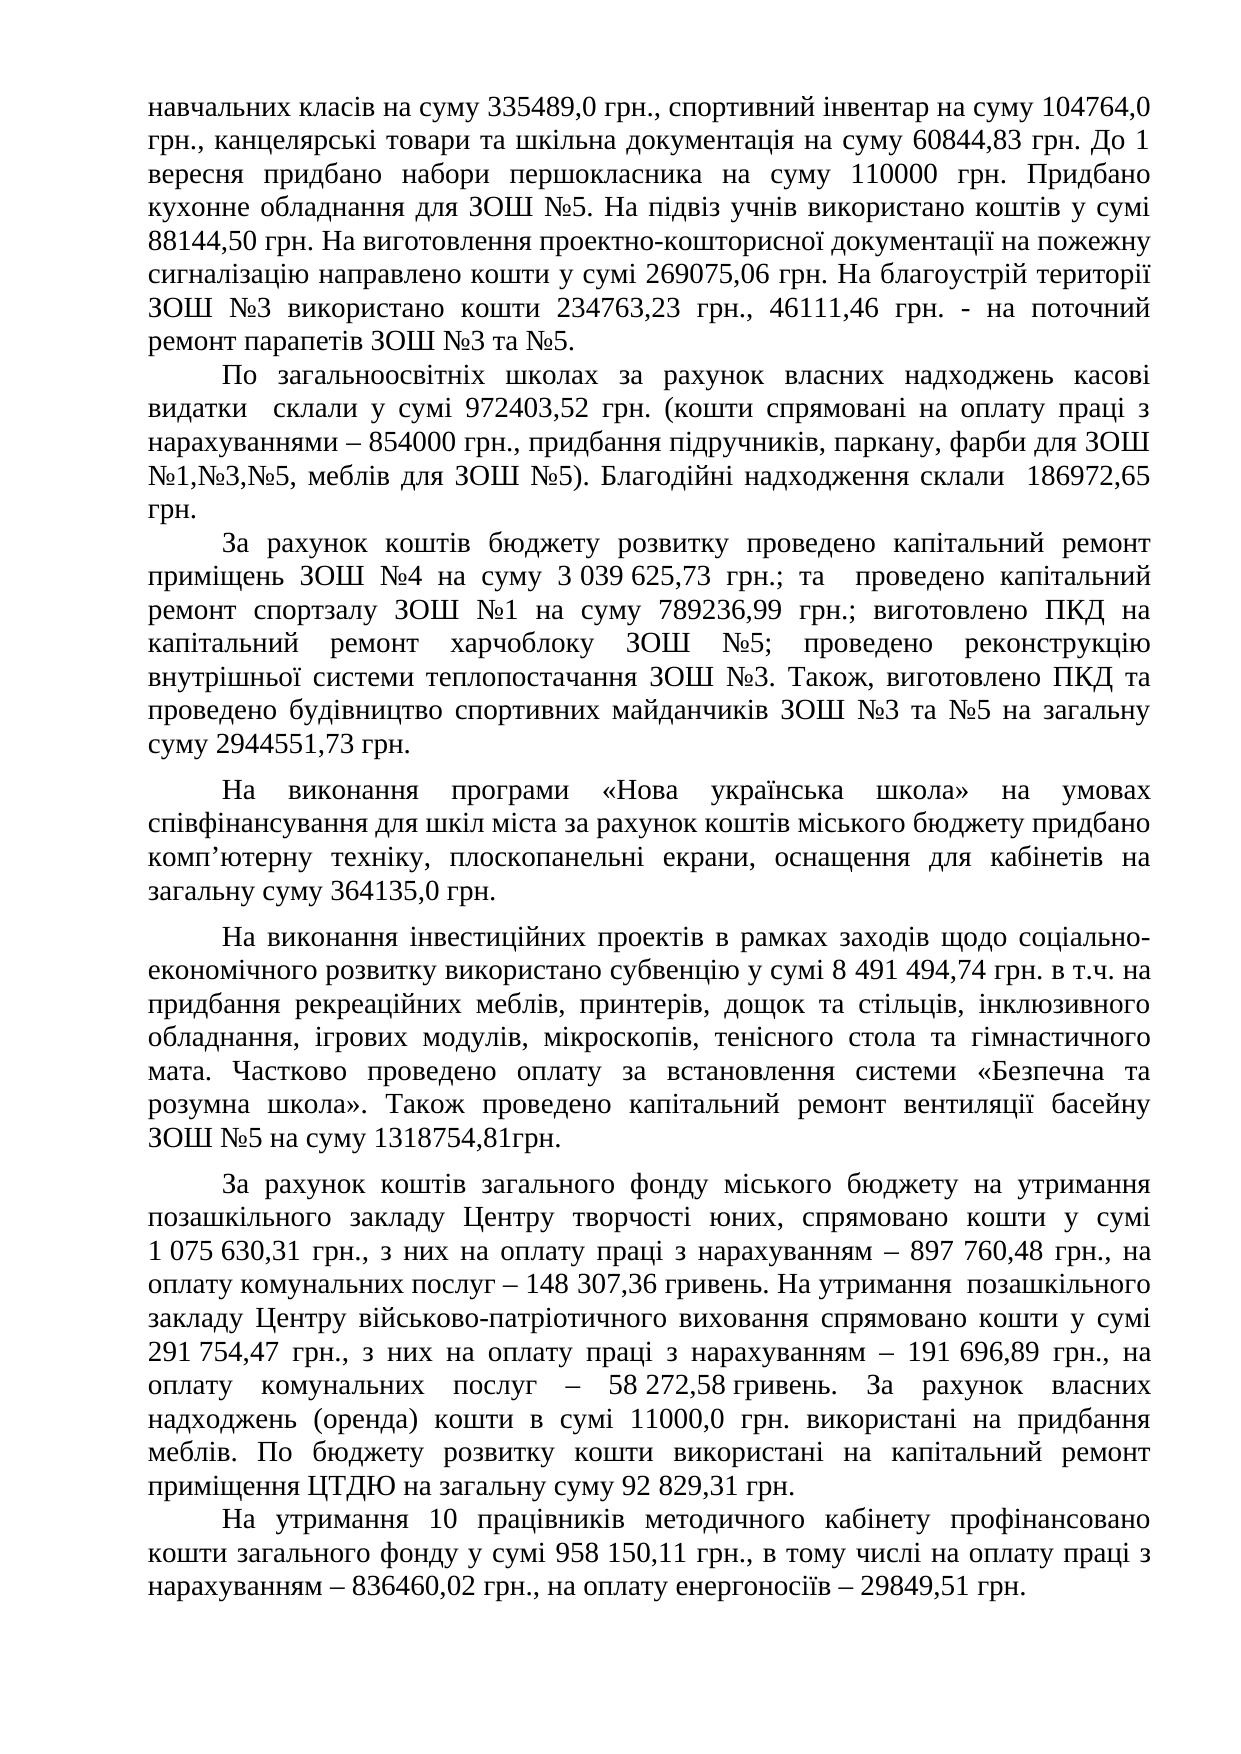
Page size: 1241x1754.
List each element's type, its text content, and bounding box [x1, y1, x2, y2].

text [148, 89, 1152, 357]
text На виконання програми «Нова українська школа» на умовах співфінансування для шкіл міста за рахунок коштів міського бюджету придбано комп’ютерну техніку, плоскопанельні екрани, оснащення для кабінетів на загальну суму 364135,0 грн. [148, 772, 1152, 906]
text На виконання інвестиційних проектів в рамках заходів щодо соціально-економічного розвитку використано субвенцію у сумі 8 491 494,74 грн. в т.ч. на придбання рекреаційних меблів, принтерів, дощок та стільців, інклюзивного обладнання, ігрових модулів, мікроскопів, тенісного стола та гімнастичного мата. Частково проведено оплату за встановлення системи «Безпечна та розумна школа». Також проведено капітальний ремонт вентиляції басейну ЗОШ №5 на суму 1318754,81грн. [148, 919, 1152, 1153]
text По загальноосвітніх школах за рахунок власних надходжень касові видатки склали у сумі 972403,52 грн. (кошти спрямовані на оплату праці з нарахуваннями – 854000 грн., придбання підручників, паркану, фарби для ЗОШ №1,№3,№5, меблів для ЗОШ №5). Благодійні надходження склали 186972,65 грн. [148, 357, 1152, 525]
text На утримання 10 працівників методичного кабінету профінансовано кошти загального фонду у сумі 958 150,11 грн., в тому числі на оплату праці з нарахуванням – 836460,02 грн., на оплату енергоносіїв – 29849,51 грн. [148, 1501, 1152, 1602]
text За рахунок коштів загального фонду міського бюджету на утримання позашкільного закладу Центру творчості юних, спрямовано кошти у сумі 1 075 630,31 грн., з них на оплату праці з нарахуванням – 897 760,48 грн., на оплату комунальних послуг – 148 307,36 гривень. На утримання позашкільного закладу Центру військово-патріотичного виховання спрямовано кошти у сумі 291 754,47 грн., з них на оплату праці з нарахуванням – 191 696,89 грн., на оплату комунальних послуг – 58 272,58 гривень. За рахунок власних надходжень (оренда) кошти в сумі 11000,0 грн. використані на придбання меблів. По бюджету розвитку кошти використані на капітальний ремонт приміщення ЦТДЮ на загальну суму 92 829,31 грн. [148, 1166, 1152, 1501]
text За рахунок коштів бюджету розвитку проведено капітальний ремонт приміщень ЗОШ №4 на суму 3 039 625,73 грн.; та проведено капітальний ремонт спортзалу ЗОШ №1 на суму 789236,99 грн.; виготовлено ПКД на капітальний ремонт харчоблоку ЗОШ №5; проведено реконструкцію внутрішньої системи теплопостачання ЗОШ №3. Також, виготовлено ПКД та проведено будівництво спортивних майданчиків ЗОШ №3 та №5 на загальну суму 2944551,73 грн. [148, 525, 1152, 759]
